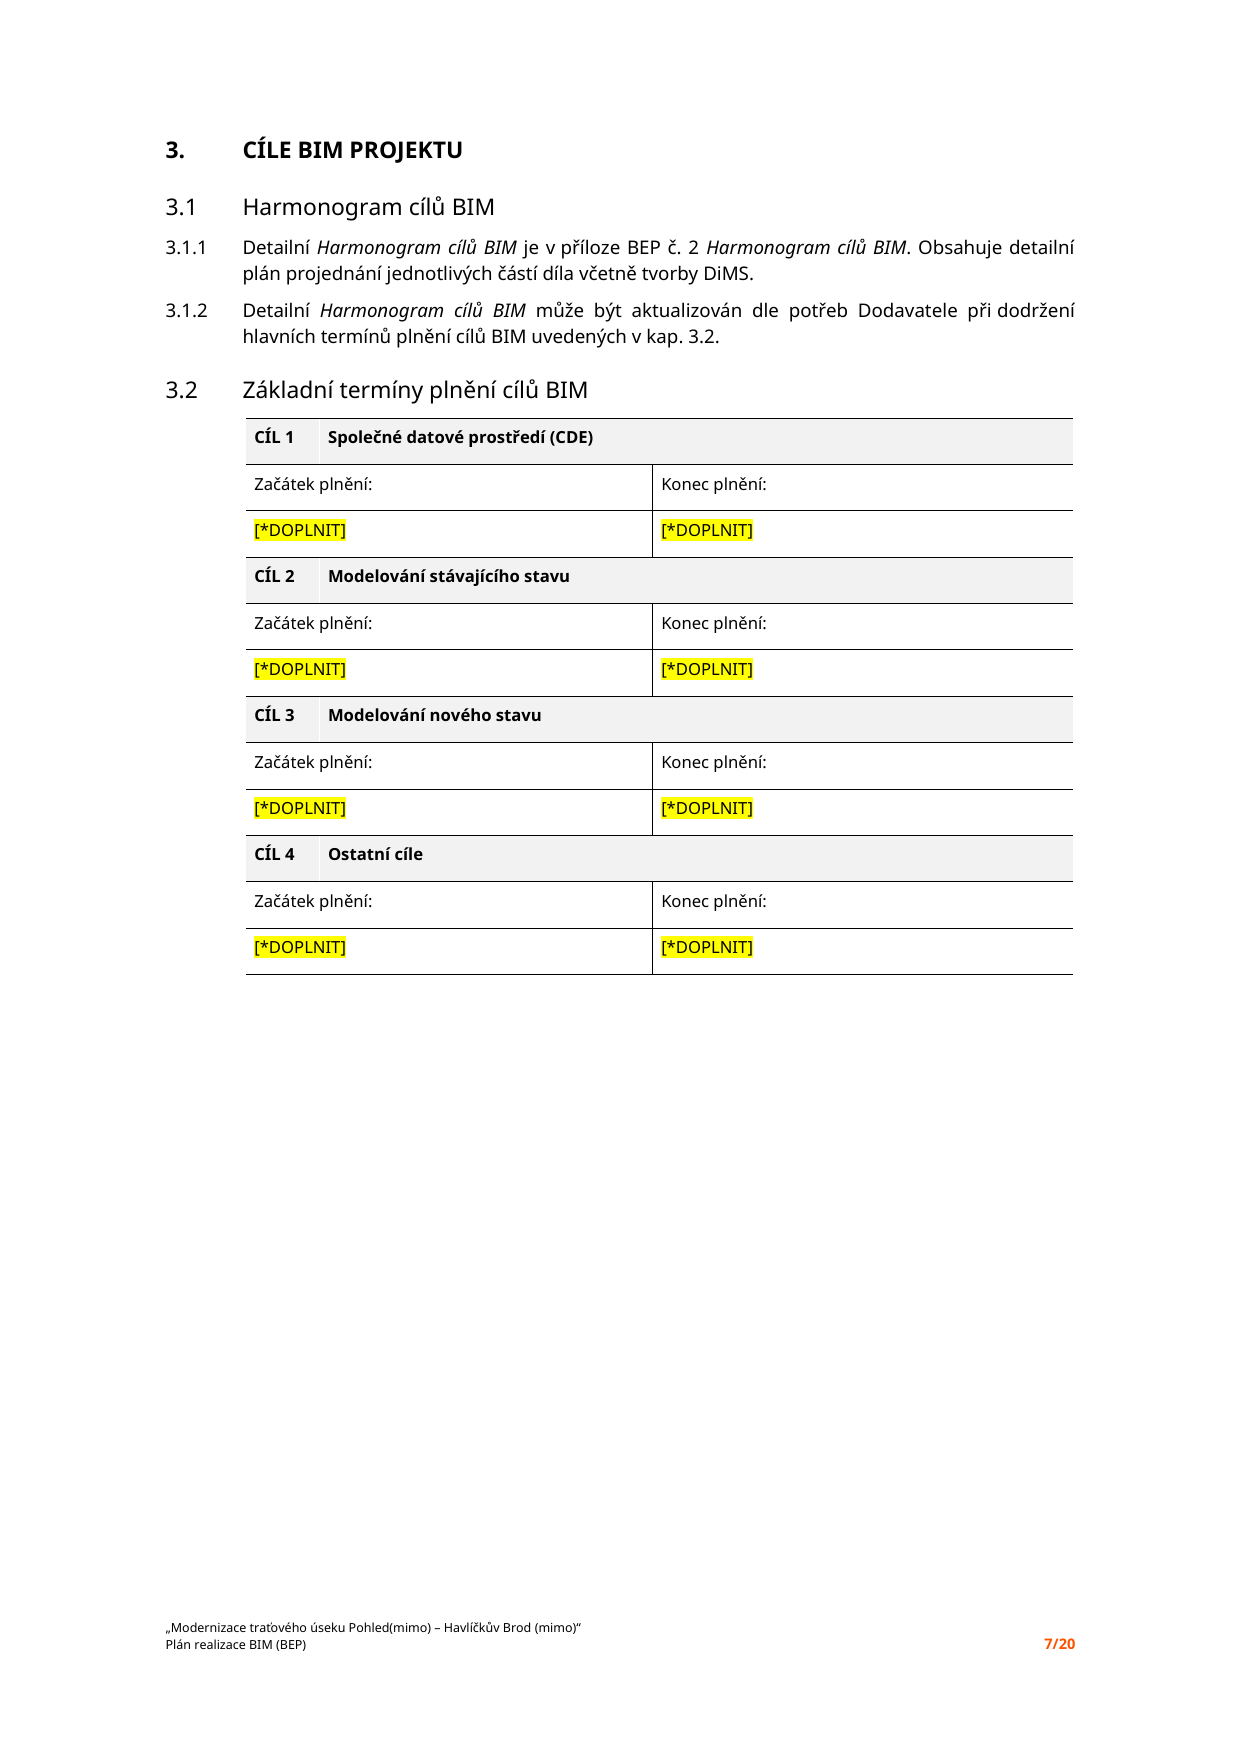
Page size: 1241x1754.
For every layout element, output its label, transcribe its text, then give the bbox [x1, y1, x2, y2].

table_cell CÍL 3 [246, 697, 319, 742]
table_cell CÍL 4 [246, 836, 319, 881]
table_cell [*DOPLNIT] [653, 650, 1073, 696]
table_cell Začátek plnění: [246, 882, 652, 927]
table_cell Modelování nového stavu [320, 697, 1073, 742]
table_cell [*DOPLNIT] [653, 929, 1073, 974]
table_cell Konec plnění: [653, 743, 1073, 788]
table_cell Konec plnění: [653, 465, 1073, 510]
table_cell [*DOPLNIT] [246, 511, 652, 557]
table_cell CÍL 2 [246, 558, 319, 603]
text Harmonogram cílů BIM [165, 191, 1075, 222]
table_header CÍL 1 [246, 419, 319, 464]
table_cell Ostatní cíle [320, 836, 1073, 881]
table_cell [*DOPLNIT] [246, 650, 652, 696]
text Základní termíny plnění cílů BIM [165, 374, 1075, 405]
table_cell [*DOPLNIT] [653, 790, 1073, 835]
table_cell [*DOPLNIT] [246, 929, 652, 974]
table_cell [*DOPLNIT] [653, 511, 1073, 557]
table_header Společné datové prostředí (CDE) [320, 419, 1073, 464]
text Detailní Harmonogram cílů BIM je v příloze BEP č. 2 Harmonogram cílů BIM. Obsahuje detailní plán projednání jednotlivých částí díla včetně tvorby DiMS. [165, 234, 1075, 285]
table_cell [*DOPLNIT] [246, 790, 652, 835]
table_cell Konec plnění: [653, 882, 1073, 927]
table_cell Konec plnění: [653, 604, 1073, 649]
table_cell Začátek plnění: [246, 604, 652, 649]
text Cíle BIM projektu [165, 134, 1075, 166]
table_cell Začátek plnění: [246, 743, 652, 788]
table_cell Modelování stávajícího stavu [320, 558, 1073, 603]
table_cell Začátek plnění: [246, 465, 652, 510]
text Detailní Harmonogram cílů BIM může být aktualizován dle potřeb Dodavatele při dodržení hlavních termínů plnění cílů BIM uvedených v kap. 3.2. [165, 298, 1075, 349]
